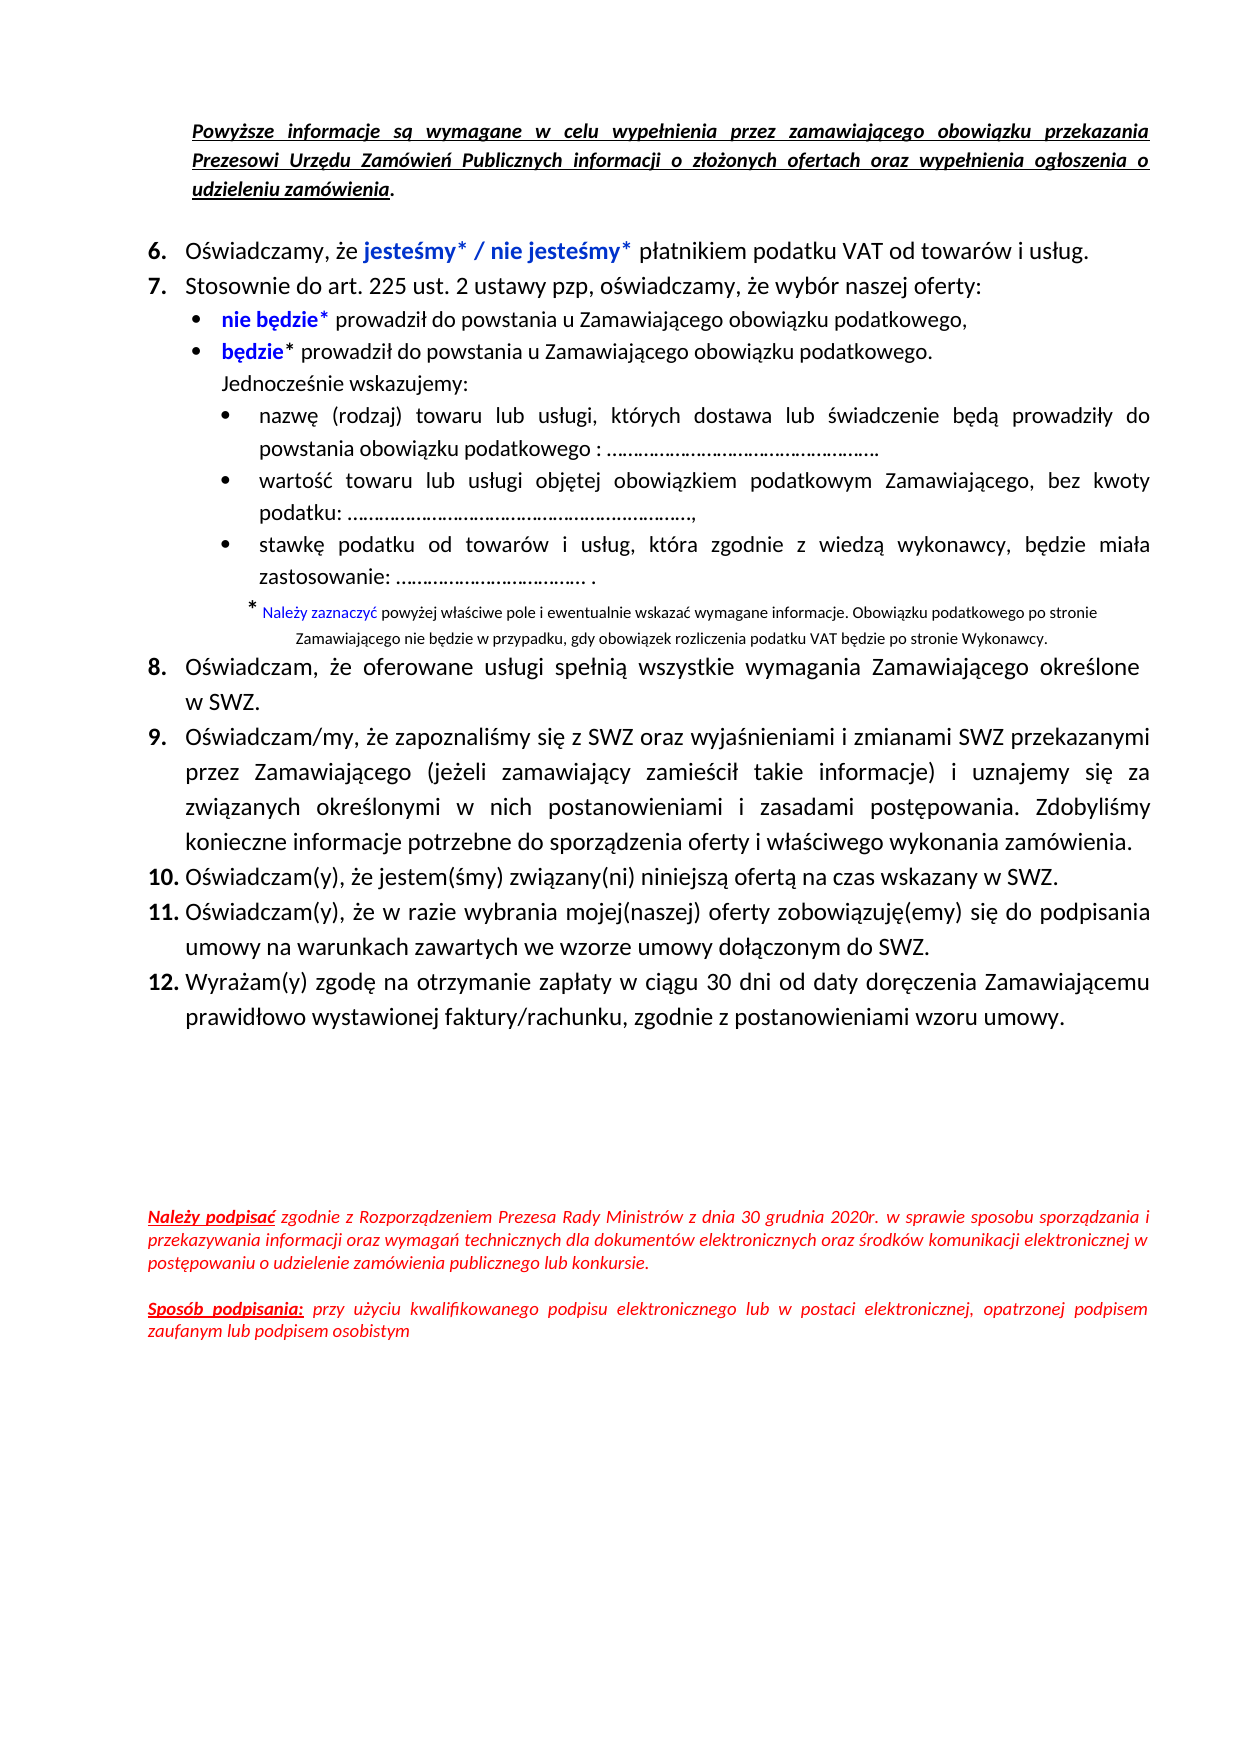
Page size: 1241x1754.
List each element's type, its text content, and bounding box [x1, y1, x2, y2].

text Należy podpisać zgodnie z Rozporządzeniem Prezesa Rady Ministrów z dnia 30 grudnia 2020r. w sprawie sposobu sporządzania i przekazywania informacji oraz wymagań technicznych dla dokumentów elektronicznych oraz środków komunikacji elektronicznej w postępowaniu o udzielenie zamówienia publicznego lub konkursie. [148, 1205, 1152, 1274]
text Sposób podpisania: przy użyciu kwalifikowanego podpisu elektronicznego lub w postaci elektronicznej, opatrzonej podpisem zaufanym lub podpisem osobistym [148, 1297, 1152, 1342]
list wartość towaru lub usługi objętej obowiązkiem podatkowym Zamawiającego, bez kwoty podatku: ……………………………………………..…………, [221, 466, 1152, 526]
text Powyższe informacje są wymagane w celu wypełnienia przez zamawiającego obowiązku przekazania Prezesowi Urzędu Zamówień Publicznych informacji o złożonych ofertach oraz wypełnienia ogłoszenia o udzieleniu zamówienia. [192, 118, 1152, 202]
list Oświadczam/my, że zapoznaliśmy się z SWZ oraz wyjaśnieniami i zmianami SWZ przekazanymi przez Zamawiającego (jeżeli zamawiający zamieścił takie informacje) i uznajemy się za związanych określonymi w nich postanowieniami i zasadami postępowania. Zdobyliśmy konieczne informacje potrzebne do sporządzenia oferty i właściwego wykonania zamówienia. [148, 721, 1152, 857]
list Wyrażam(y) zgodę na otrzymanie zapłaty w ciągu 30 dni od daty doręczenia Zamawiającemu prawidłowo wystawionej faktury/rachunku, zgodnie z postanowieniami wzoru umowy. [148, 966, 1152, 1032]
list stawkę podatku od towarów i usług, która zgodnie z wiedzą wykonawcy, będzie miała zastosowanie: ……………………………… . [221, 530, 1152, 590]
list Oświadczam, że oferowane usługi spełnią wszystkie wymagania Zamawiającego określone w SWZ. [148, 651, 1152, 717]
text * Należy zaznaczyć powyżej właściwe pole i ewentualnie wskazać wymagane informacje. Obowiązku podatkowego po stronie Zamawiającego nie będzie w przypadku, gdy obowiązek rozliczenia podatku VAT będzie po stronie Wykonawcy. [192, 594, 1152, 648]
list Oświadczam(y), że jestem(śmy) związany(ni) niniejszą ofertą na czas wskazany w SWZ. [148, 861, 1152, 892]
text Jednocześnie wskazujemy: [221, 369, 1152, 397]
list Stosownie do art. 225 ust. 2 ustawy pzp, oświadczamy, że wybór naszej oferty: [148, 270, 1152, 300]
list będzie* prowadził do powstania u Zamawiającego obowiązku podatkowego. [192, 337, 1152, 365]
list nazwę (rodzaj) towaru lub usługi, których dostawa lub świadczenie będą prowadziły do powstania obowiązku podatkowego : ……………………………………………. [221, 401, 1152, 462]
list Oświadczam(y), że w razie wybrania mojej(naszej) oferty zobowiązuję(emy) się do podpisania umowy na warunkach zawartych we wzorze umowy dołączonym do SWZ. [148, 896, 1152, 962]
list nie będzie* prowadził do powstania u Zamawiającego obowiązku podatkowego, [192, 305, 1152, 333]
list Oświadczamy, że jesteśmy* / nie jesteśmy* płatnikiem podatku VAT od towarów i usług. [148, 235, 1152, 265]
